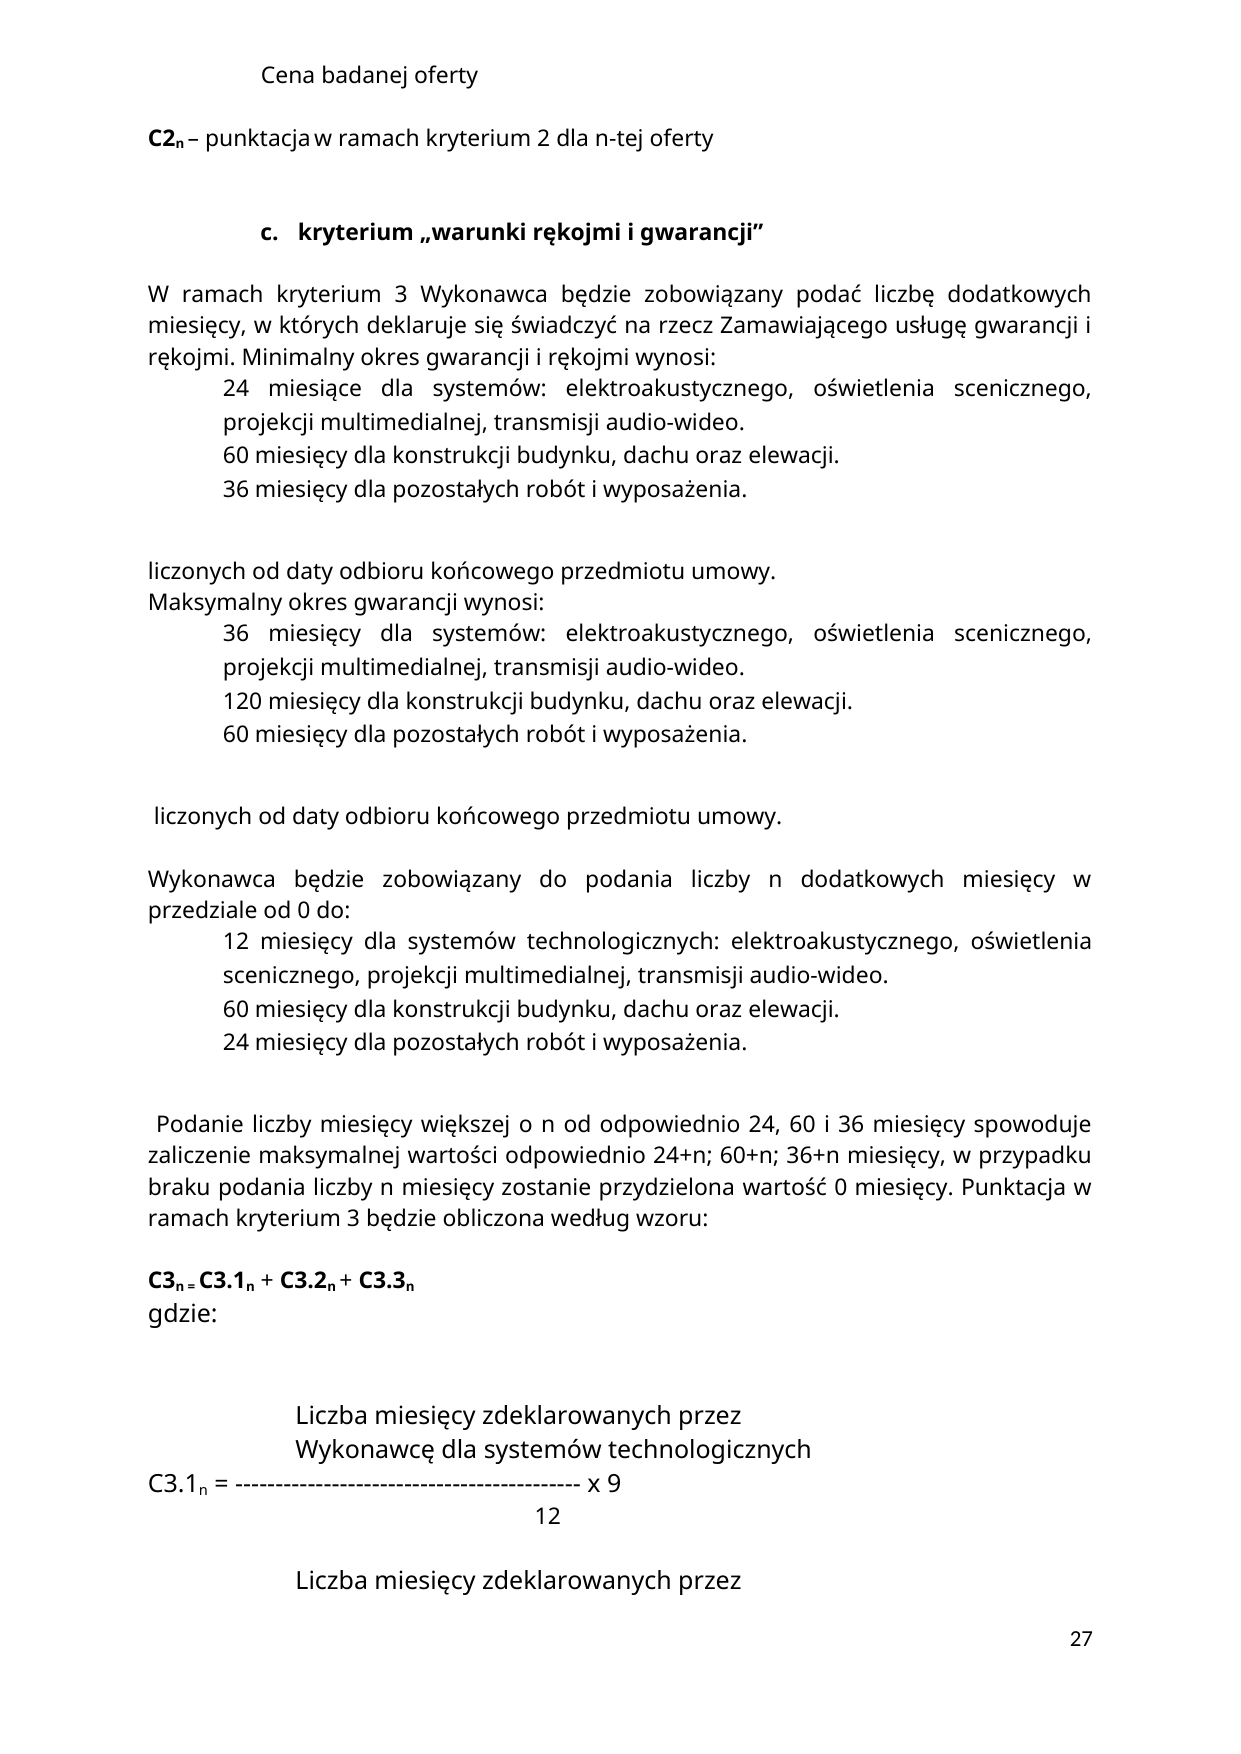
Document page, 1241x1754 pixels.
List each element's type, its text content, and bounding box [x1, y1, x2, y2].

list 60 miesięcy dla pozostałych robót i wyposażenia. [223, 718, 1093, 749]
list 36 miesięcy dla systemów: elektroakustycznego, oświetlenia scenicznego, projekcji multimedialnej, transmisji audio-wideo. [223, 617, 1093, 682]
text gdzie: [148, 1295, 1093, 1329]
text Liczba miesięcy zdeklarowanych przez [221, 1398, 1093, 1432]
list 24 miesięcy dla pozostałych robót i wyposażenia. [223, 1026, 1093, 1057]
list 12 miesięcy dla systemów technologicznych: elektroakustycznego, oświetlenia scenicznego, projekcji multimedialnej, transmisji audio-wideo. [223, 925, 1093, 990]
text 12 [148, 1500, 1093, 1531]
text C3n = C3.1n + C3.2n + C3.3n [148, 1264, 1093, 1295]
list 60 miesięcy dla konstrukcji budynku, dachu oraz elewacji. [223, 992, 1093, 1024]
text Wykonawca będzie zobowiązany do podania liczby n dodatkowych miesięcy w przedziale od 0 do: [148, 862, 1093, 925]
text Wykonawcę dla systemów technologicznych [221, 1432, 1093, 1466]
text Podanie liczby miesięcy większej o n od odpowiednio 24, 60 i 36 miesięcy spowoduje zaliczenie maksymalnej wartości odpowiednio 24+n; 60+n; 36+n miesięcy, w przypadku braku podania liczby n miesięcy zostanie przydzielona wartość 0 miesięcy. Punktacja w ramach kryterium 3 będzie obliczona według wzoru: [148, 1108, 1093, 1233]
text Cena badanej oferty [148, 59, 1093, 90]
text C2n – punktacja w ramach kryterium 2 dla n-tej oferty [148, 122, 1093, 153]
list 60 miesięcy dla konstrukcji budynku, dachu oraz elewacji. [223, 439, 1093, 470]
text liczonych od daty odbioru końcowego przedmiotu umowy. [148, 800, 1093, 831]
list kryterium „warunki rękojmi i gwarancji” [260, 215, 1093, 247]
text C3.1n = ------------------------------------------- x 9 [148, 1466, 1093, 1500]
text Maksymalny okres gwarancji wynosi: [148, 586, 1093, 617]
text W ramach kryterium 3 Wykonawca będzie zobowiązany podać liczbę dodatkowych miesięcy, w których deklaruje się świadczyć na rzecz Zamawiającego usługę gwarancji i rękojmi. Minimalny okres gwarancji i rękojmi wynosi: [148, 278, 1093, 372]
list 36 miesięcy dla pozostałych robót i wyposażenia. [223, 473, 1093, 504]
list 120 miesięcy dla konstrukcji budynku, dachu oraz elewacji. [223, 684, 1093, 716]
list 24 miesiące dla systemów: elektroakustycznego, oświetlenia scenicznego, projekcji multimedialnej, transmisji audio-wideo. [223, 372, 1093, 437]
text Liczba miesięcy zdeklarowanych przez [221, 1562, 1093, 1596]
text liczonych od daty odbioru końcowego przedmiotu umowy. [148, 554, 1093, 586]
